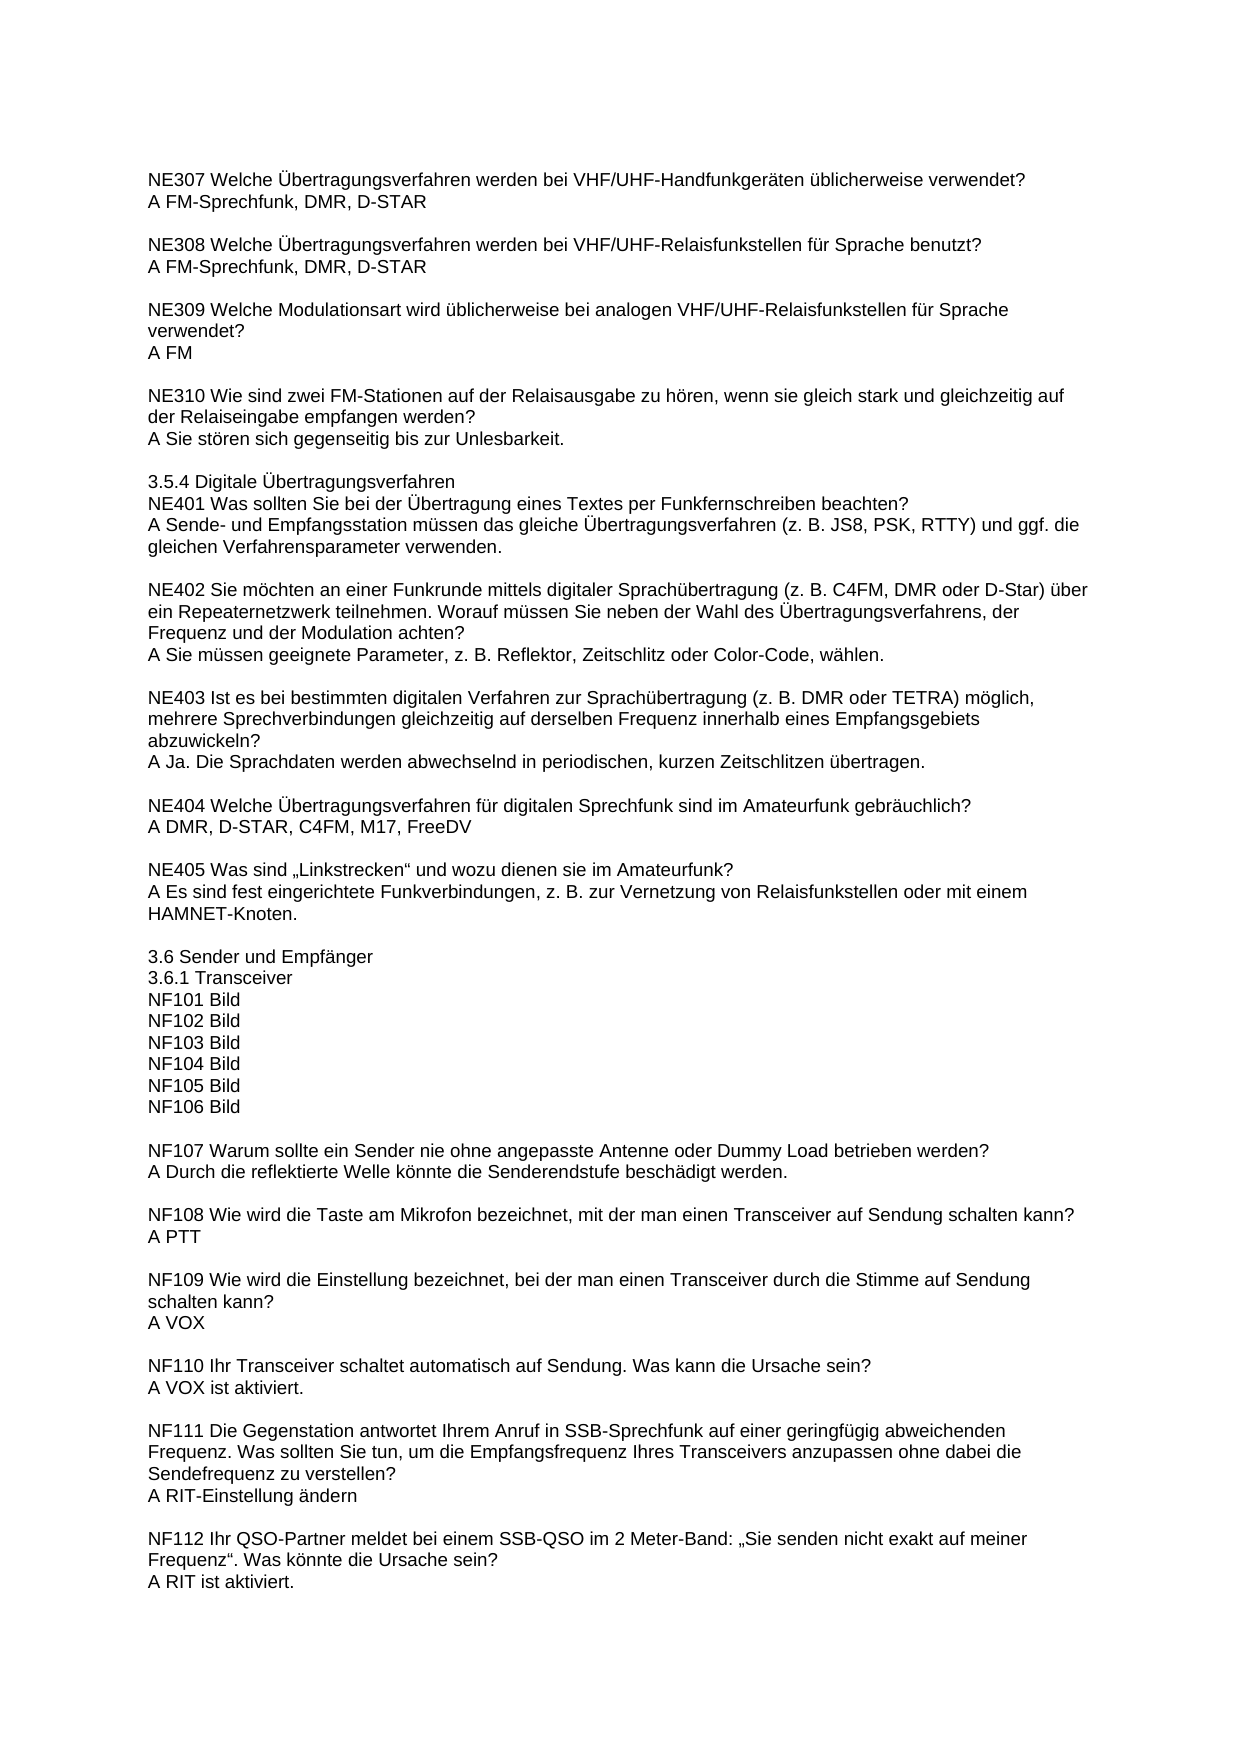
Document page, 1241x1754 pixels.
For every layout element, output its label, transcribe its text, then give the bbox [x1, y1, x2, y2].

text NE405 Was sind „Linkstrecken“ und wozu dienen sie im Amateurfunk? [148, 859, 1093, 881]
text NF101 Bild [148, 988, 1093, 1010]
text 3.6 Sender und Empfänger [148, 945, 1093, 967]
text NF109 Wie wird die Einstellung bezeichnet, bei der man einen Transceiver durch die Stimme auf Sendung schalten kann? [148, 1269, 1093, 1312]
text 3.5.4 Digitale Übertragungsverfahren [148, 471, 1093, 493]
text NF111 Die Gegenstation antwortet Ihrem Anruf in SSB-Sprechfunk auf einer geringfügig abweichenden Frequenz. Was sollten Sie tun, um die Empfangsfrequenz Ihres Transceivers anzupassen ohne dabei die Sendefrequenz zu verstellen? [148, 1420, 1093, 1484]
text NE307 Welche Übertragungsverfahren werden bei VHF/UHF-Handfunkgeräten üblicherweise verwendet? [148, 169, 1093, 191]
text NF106 Bild [148, 1096, 1093, 1118]
text NE401 Was sollten Sie bei der Übertragung eines Textes per Funkfernschreiben beachten? [148, 493, 1093, 514]
text NE402 Sie möchten an einer Funkrunde mittels digitaler Sprachübertragung (z. B. C4FM, DMR oder D-Star) über ein Repeaternetzwerk teilnehmen. Worauf müssen Sie neben der Wahl des Übertragungsverfahrens, der Frequenz und der Modulation achten? [148, 579, 1093, 643]
text NF104 Bild [148, 1053, 1093, 1075]
text A Sie müssen geeignete Parameter, z. B. Reflektor, Zeitschlitz oder Color-Code, wählen. [148, 643, 1093, 665]
text NE404 Welche Übertragungsverfahren für digitalen Sprechfunk sind im Amateurfunk gebräuchlich? [148, 794, 1093, 816]
text A DMR, D-STAR, C4FM, M17, FreeDV [148, 816, 1093, 838]
text A Durch die reflektierte Welle könnte die Senderendstufe beschädigt werden. [148, 1161, 1093, 1183]
text NF112 Ihr QSO-Partner meldet bei einem SSB-QSO im 2 Meter-Band: „Sie senden nicht exakt auf meiner Frequenz“. Was könnte die Ursache sein? [148, 1528, 1093, 1571]
text NF105 Bild [148, 1075, 1093, 1096]
text A Sie stören sich gegenseitig bis zur Unlesbarkeit. [148, 428, 1093, 449]
text A FM-Sprechfunk, DMR, D-STAR [148, 255, 1093, 277]
text A FM-Sprechfunk, DMR, D-STAR [148, 191, 1093, 212]
text A RIT-Einstellung ändern [148, 1484, 1093, 1506]
text A Ja. Die Sprachdaten werden abwechselnd in periodischen, kurzen Zeitschlitzen übertragen. [148, 751, 1093, 773]
text A Sende- und Empfangsstation müssen das gleiche Übertragungsverfahren (z. B. JS8, PSK, RTTY) und ggf. die gleichen Verfahrensparameter verwenden. [148, 514, 1093, 557]
text A RIT ist aktiviert. [148, 1571, 1093, 1592]
text NF103 Bild [148, 1032, 1093, 1053]
text A PTT [148, 1226, 1093, 1247]
text NE310 Wie sind zwei FM-Stationen auf der Relaisausgabe zu hören, wenn sie gleich stark und gleichzeitig auf der Relaiseingabe empfangen werden? [148, 385, 1093, 428]
text A VOX [148, 1312, 1093, 1333]
text NF108 Wie wird die Taste am Mikrofon bezeichnet, mit der man einen Transceiver auf Sendung schalten kann? [148, 1204, 1093, 1226]
text A FM [148, 342, 1093, 363]
text 3.6.1 Transceiver [148, 967, 1093, 988]
text NF107 Warum sollte ein Sender nie ohne angepasste Antenne oder Dummy Load betrieben werden? [148, 1139, 1093, 1161]
text A VOX ist aktiviert. [148, 1377, 1093, 1398]
text NF110 Ihr Transceiver schaltet automatisch auf Sendung. Was kann die Ursache sein? [148, 1355, 1093, 1377]
text NF102 Bild [148, 1010, 1093, 1032]
text NE309 Welche Modulationsart wird üblicherweise bei analogen VHF/UHF-Relaisfunkstellen für Sprache verwendet? [148, 298, 1093, 342]
text NE403 Ist es bei bestimmten digitalen Verfahren zur Sprachübertragung (z. B. DMR oder TETRA) möglich, mehrere Sprechverbindungen gleichzeitig auf derselben Frequenz innerhalb eines Empfangsgebiets abzuwickeln? [148, 687, 1093, 751]
text A Es sind fest eingerichtete Funkverbindungen, z. B. zur Vernetzung von Relaisfunkstellen oder mit einem HAMNET-Knoten. [148, 881, 1093, 924]
text NE308 Welche Übertragungsverfahren werden bei VHF/UHF-Relaisfunkstellen für Sprache benutzt? [148, 234, 1093, 255]
